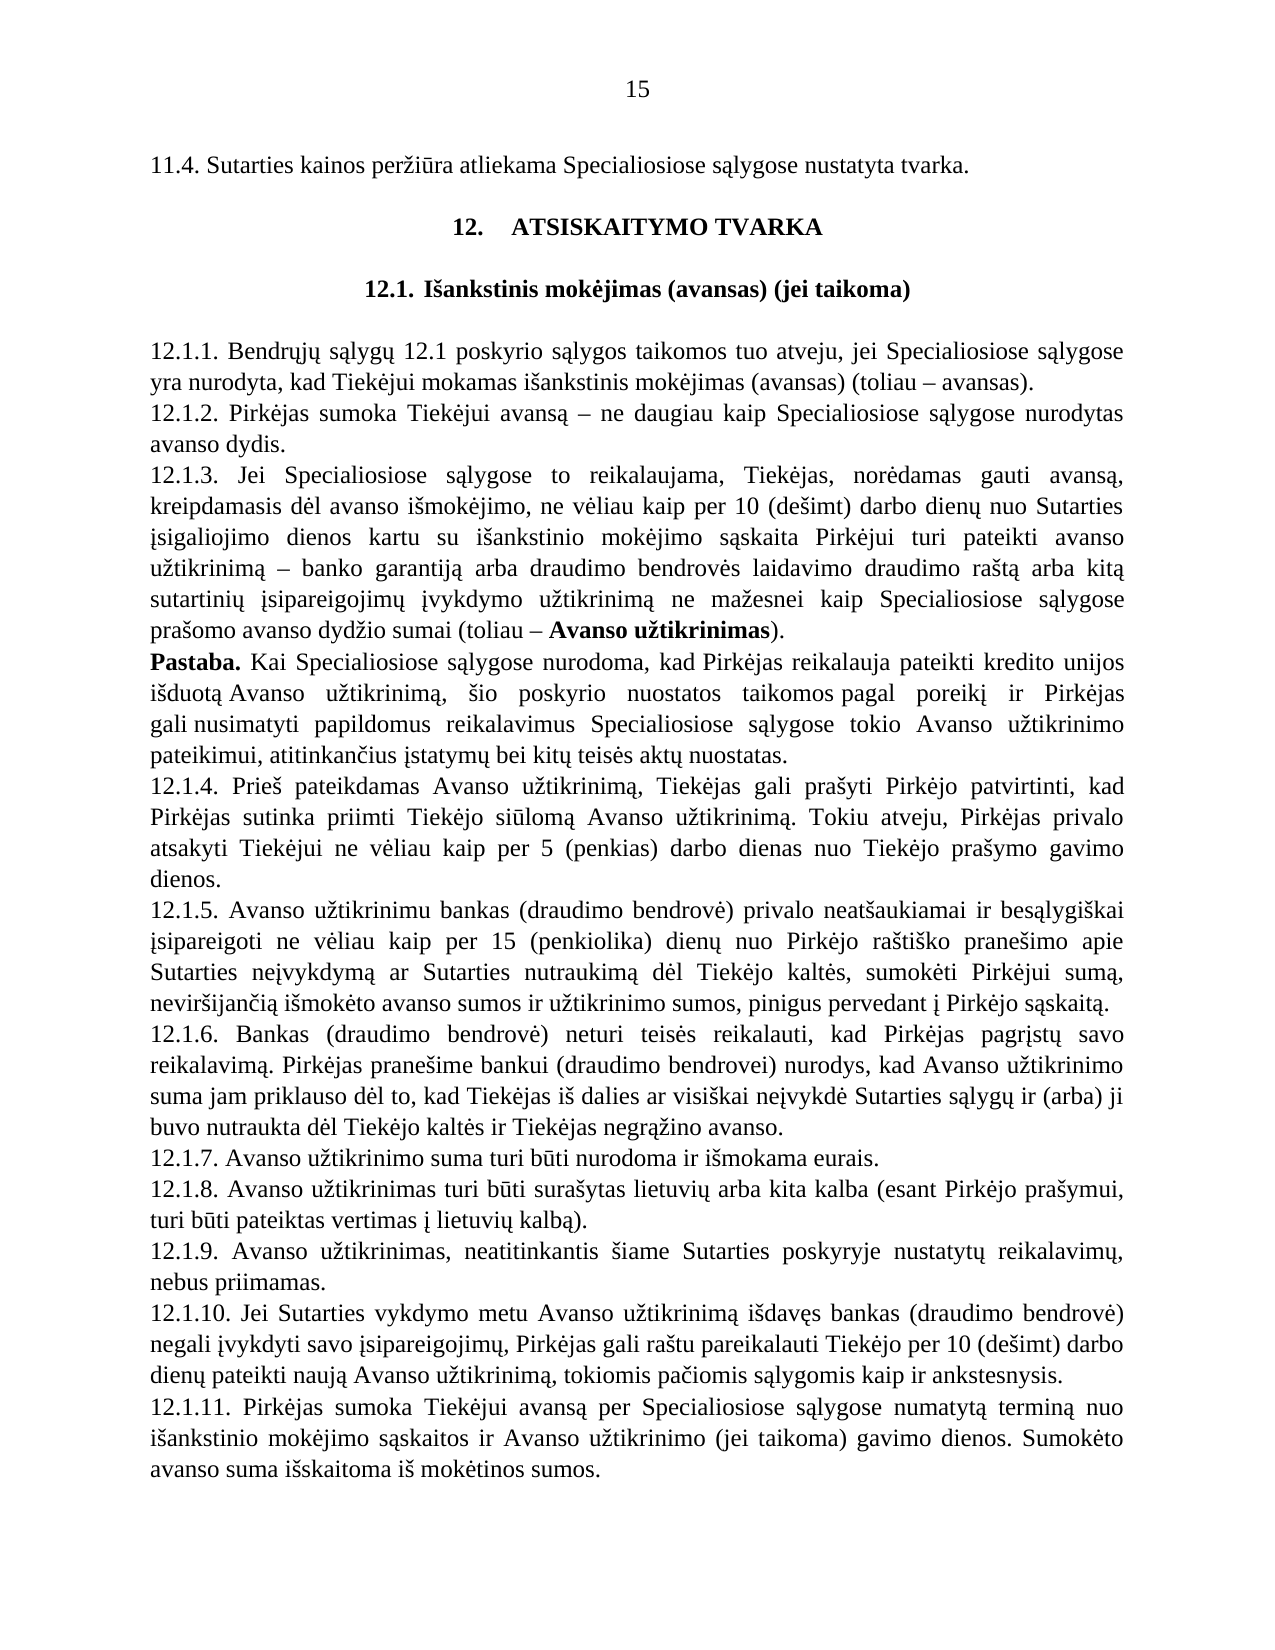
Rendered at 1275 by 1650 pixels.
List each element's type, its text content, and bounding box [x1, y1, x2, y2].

text 11.4. Sutarties kainos peržiūra atliekama Specialiosiose sąlygose nustatyta tvarka. [150, 150, 1125, 179]
text 12.1.8. Avanso užtikrinimas turi būti surašytas lietuvių arba kita kalba (esant Pirkėjo prašymui, turi būti pateiktas vertimas į lietuvių kalbą). [150, 1174, 1125, 1234]
text 12.1.7. Avanso užtikrinimo suma turi būti nurodoma ir išmokama eurais. [150, 1143, 1125, 1172]
text Pastaba. Kai Specialiosiose sąlygose nurodoma, kad Pirkėjas reikalauja pateikti kredito unijos išduotą Avanso užtikrinimą, šio poskyrio nuostatos taikomos pagal poreikį ir Pirkėjas gali nusimatyti papildomus reikalavimus Specialiosiose sąlygose tokio Avanso užtikrinimo pateikimui, atitinkančius įstatymų bei kitų teisės aktų nuostatas. [150, 701, 1125, 768]
text 12.1.1. Bendrųjų sąlygų 12.1 poskyrio sąlygos taikomos tuo atveju, jei Specialiosiose sąlygose yra nurodyta, kad Tiekėjui mokamas išankstinis mokėjimas (avansas) (toliau – avansas). [150, 336, 1125, 396]
text 12.1.3. Jei Specialiosiose sąlygose to reikalaujama, Tiekėjas, norėdamas gauti avansą, kreipdamasis dėl avanso išmokėjimo, ne vėliau kaip per 10 (dešimt) darbo dienų nuo Sutarties įsigaliojimo dienos kartu su išankstinio mokėjimo sąskaita Pirkėjui turi pateikti avanso užtikrinimą – banko garantiją arba draudimo bendrovės laidavimo draudimo raštą arba kitą sutartinių įsipareigojimų įvykdymo užtikrinimą ne mažesnei kaip Specialiosiose sąlygose prašomo avanso dydžio sumai (toliau – Avanso užtikrinimas). [150, 460, 1125, 644]
text Pastaba. Kai Specialiosiose sąlygose nurodoma, kad Pirkėjas reikalauja pateikti kredito unijos išduotą Avanso užtikrinimą, šio poskyrio nuostatos taikomos pagal poreikį ir Pirkėjas gali nusimatyti papildomus reikalavimus Specialiosiose sąlygose tokio Avanso užtikrinimo pateikimui, atitinkančius įstatymų bei kitų teisės aktų nuostatas. [150, 647, 1125, 700]
text 12.1.11. Pirkėjas sumoka Tiekėjui avansą per Specialiosiose sąlygose numatytą terminą nuo išankstinio mokėjimo sąskaitos ir Avanso užtikrinimo (jei taikoma) gavimo dienos. Sumokėto avanso suma išskaitoma iš mokėtinos sumos. [150, 1392, 1125, 1482]
text 12.1.6. Bankas (draudimo bendrovė) neturi teisės reikalauti, kad Pirkėjas pagrįstų savo reikalavimą. Pirkėjas pranešime bankui (draudimo bendrovei) nurodys, kad Avanso užtikrinimo suma jam priklauso dėl to, kad Tiekėjas iš dalies ar visiškai neįvykdė Sutarties sąlygų ir (arba) ji buvo nutraukta dėl Tiekėjo kaltės ir Tiekėjas negrąžino avanso. [150, 1019, 1125, 1141]
text 12. ATSISKAITYMO TVARKA [150, 212, 1125, 241]
text 12.1.5. Avanso užtikrinimu bankas (draudimo bendrovė) privalo neatšaukiamai ir besąlygiškai įsipareigoti ne vėliau kaip per 15 (penkiolika) dienų nuo Pirkėjo raštiško pranešimo apie Sutarties neįvykdymą ar Sutarties nutraukimą dėl Tiekėjo kaltės, sumokėti Pirkėjui sumą, neviršijančią išmokėto avanso sumos ir užtikrinimo sumos, pinigus pervedant į Pirkėjo sąskaitą. [150, 895, 1125, 1017]
text 12.1. Išankstinis mokėjimas (avansas) (jei taikoma) [150, 274, 1125, 303]
text 12.1.4. Prieš pateikdamas Avanso užtikrinimą, Tiekėjas gali prašyti Pirkėjo patvirtinti, kad Pirkėjas sutinka priimti Tiekėjo siūlomą Avanso užtikrinimą. Tokiu atveju, Pirkėjas privalo atsakyti Tiekėjui ne vėliau kaip per 5 (penkias) darbo dienas nuo Tiekėjo prašymo gavimo dienos. [150, 771, 1125, 893]
text 12.1.2. Pirkėjas sumoka Tiekėjui avansą – ne daugiau kaip Specialiosiose sąlygose nurodytas avanso dydis. [150, 398, 1125, 458]
text 12.1.10. Jei Sutarties vykdymo metu Avanso užtikrinimą išdavęs bankas (draudimo bendrovė) negali įvykdyti savo įsipareigojimų, Pirkėjas gali raštu pareikalauti Tiekėjo per 10 (dešimt) darbo dienų pateikti naują Avanso užtikrinimą, tokiomis pačiomis sąlygomis kaip ir ankstesnysis. [150, 1298, 1125, 1389]
text 12.1.9. Avanso užtikrinimas, neatitinkantis šiame Sutarties poskyryje nustatytų reikalavimų, nebus priimamas. [150, 1236, 1125, 1296]
